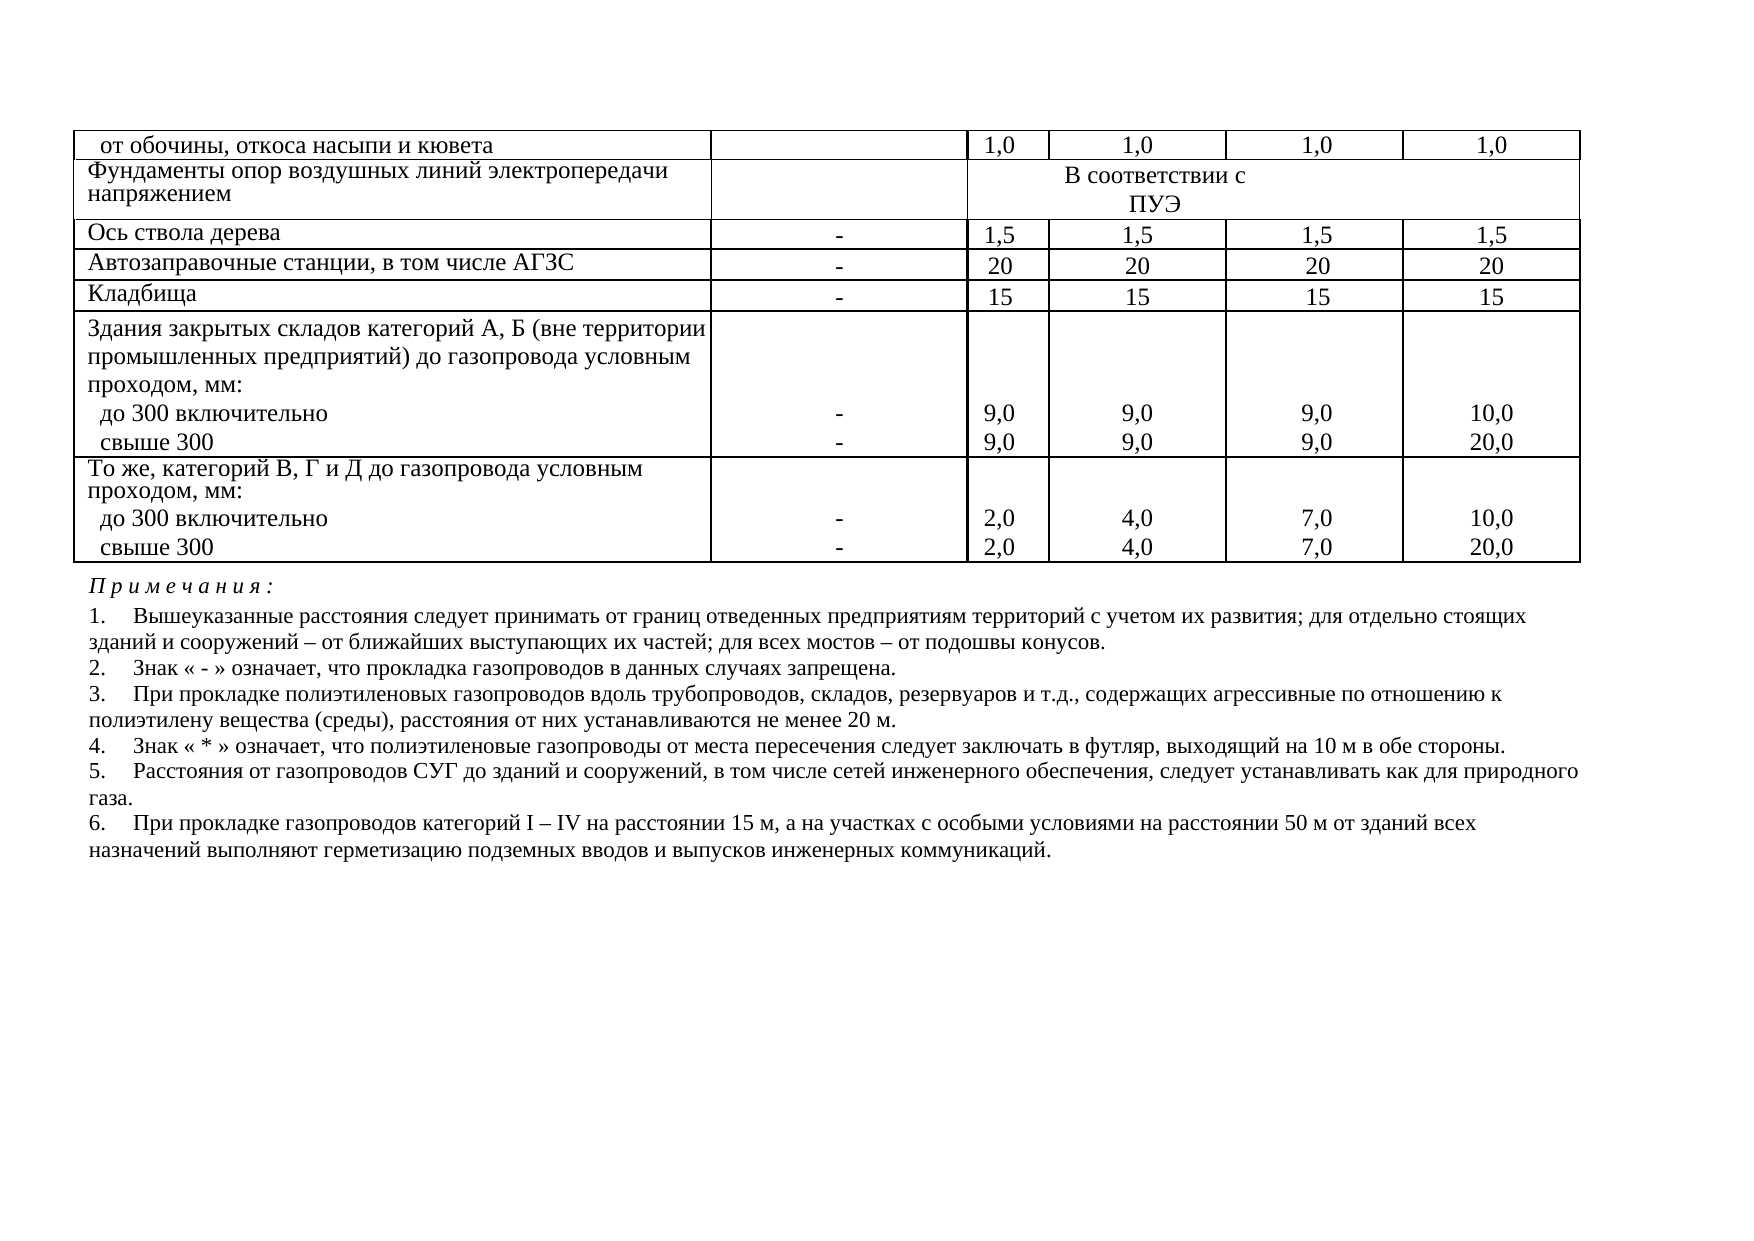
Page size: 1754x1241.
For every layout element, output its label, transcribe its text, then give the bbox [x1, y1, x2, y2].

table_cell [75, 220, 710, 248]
list При прокладке газопроводов категорий I – IV на расстоянии 15 м, а на участках с особыми условиями на расстоянии 50 м от зданий всех назначений выполняют герметизацию подземных вводов и выпусков инженерных коммуникаций. [89, 810, 1595, 862]
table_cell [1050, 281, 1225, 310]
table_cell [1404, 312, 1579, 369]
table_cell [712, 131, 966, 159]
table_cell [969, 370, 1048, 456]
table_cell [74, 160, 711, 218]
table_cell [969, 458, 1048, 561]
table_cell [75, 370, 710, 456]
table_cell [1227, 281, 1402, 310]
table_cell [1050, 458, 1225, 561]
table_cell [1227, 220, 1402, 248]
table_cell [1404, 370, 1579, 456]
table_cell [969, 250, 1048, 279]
list Знак « * » означает, что полиэтиленовые газопроводы от места пересечения следует заключать в футляр, выходящий на 10 м в обе стороны. [89, 733, 1595, 758]
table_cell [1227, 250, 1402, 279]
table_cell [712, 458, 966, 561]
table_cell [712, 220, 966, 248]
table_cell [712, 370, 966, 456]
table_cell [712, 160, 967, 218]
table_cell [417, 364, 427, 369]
list Расстояния от газопроводов СУГ до зданий и сооружений, в том числе сетей инженерного обеспечения, следует устанавливать как для природного газа. [89, 758, 1595, 810]
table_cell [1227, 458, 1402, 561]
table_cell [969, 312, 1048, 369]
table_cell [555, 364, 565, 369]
list При прокладке полиэтиленовых газопроводов вдоль трубопроводов, складов, резервуаров и т.д., содержащих агрессивные по отношению к полиэтилену вещества (среды), расстояния от них устанавливаются не менее 20 м. [89, 681, 1595, 733]
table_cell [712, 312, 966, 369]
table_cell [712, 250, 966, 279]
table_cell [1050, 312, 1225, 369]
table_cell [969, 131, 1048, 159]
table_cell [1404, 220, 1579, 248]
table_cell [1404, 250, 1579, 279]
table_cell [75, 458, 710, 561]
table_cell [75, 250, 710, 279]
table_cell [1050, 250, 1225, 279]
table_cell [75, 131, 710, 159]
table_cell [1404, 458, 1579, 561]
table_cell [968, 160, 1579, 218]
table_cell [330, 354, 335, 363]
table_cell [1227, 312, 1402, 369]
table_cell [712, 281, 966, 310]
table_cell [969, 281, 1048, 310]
list Вышеуказанные расстояния следует принимать от границ отведенных предприятиям территорий с учетом их развития; для отдельно стоящих зданий и сооружений – от ближайших выступающих их частей; для всех мостов – от подошвы конусов. [89, 603, 1595, 655]
list Знак « - » означает, что прокладка газопроводов в данных случаях запрещена. [89, 655, 1595, 681]
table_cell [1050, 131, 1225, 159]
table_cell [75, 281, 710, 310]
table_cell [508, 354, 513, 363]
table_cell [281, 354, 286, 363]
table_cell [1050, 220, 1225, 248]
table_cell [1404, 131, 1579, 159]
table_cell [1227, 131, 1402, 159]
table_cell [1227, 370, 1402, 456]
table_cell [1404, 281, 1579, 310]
text П р и м е ч а н и я : [89, 572, 1595, 599]
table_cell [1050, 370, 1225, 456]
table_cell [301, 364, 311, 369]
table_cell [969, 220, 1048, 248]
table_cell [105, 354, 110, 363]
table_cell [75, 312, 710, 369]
